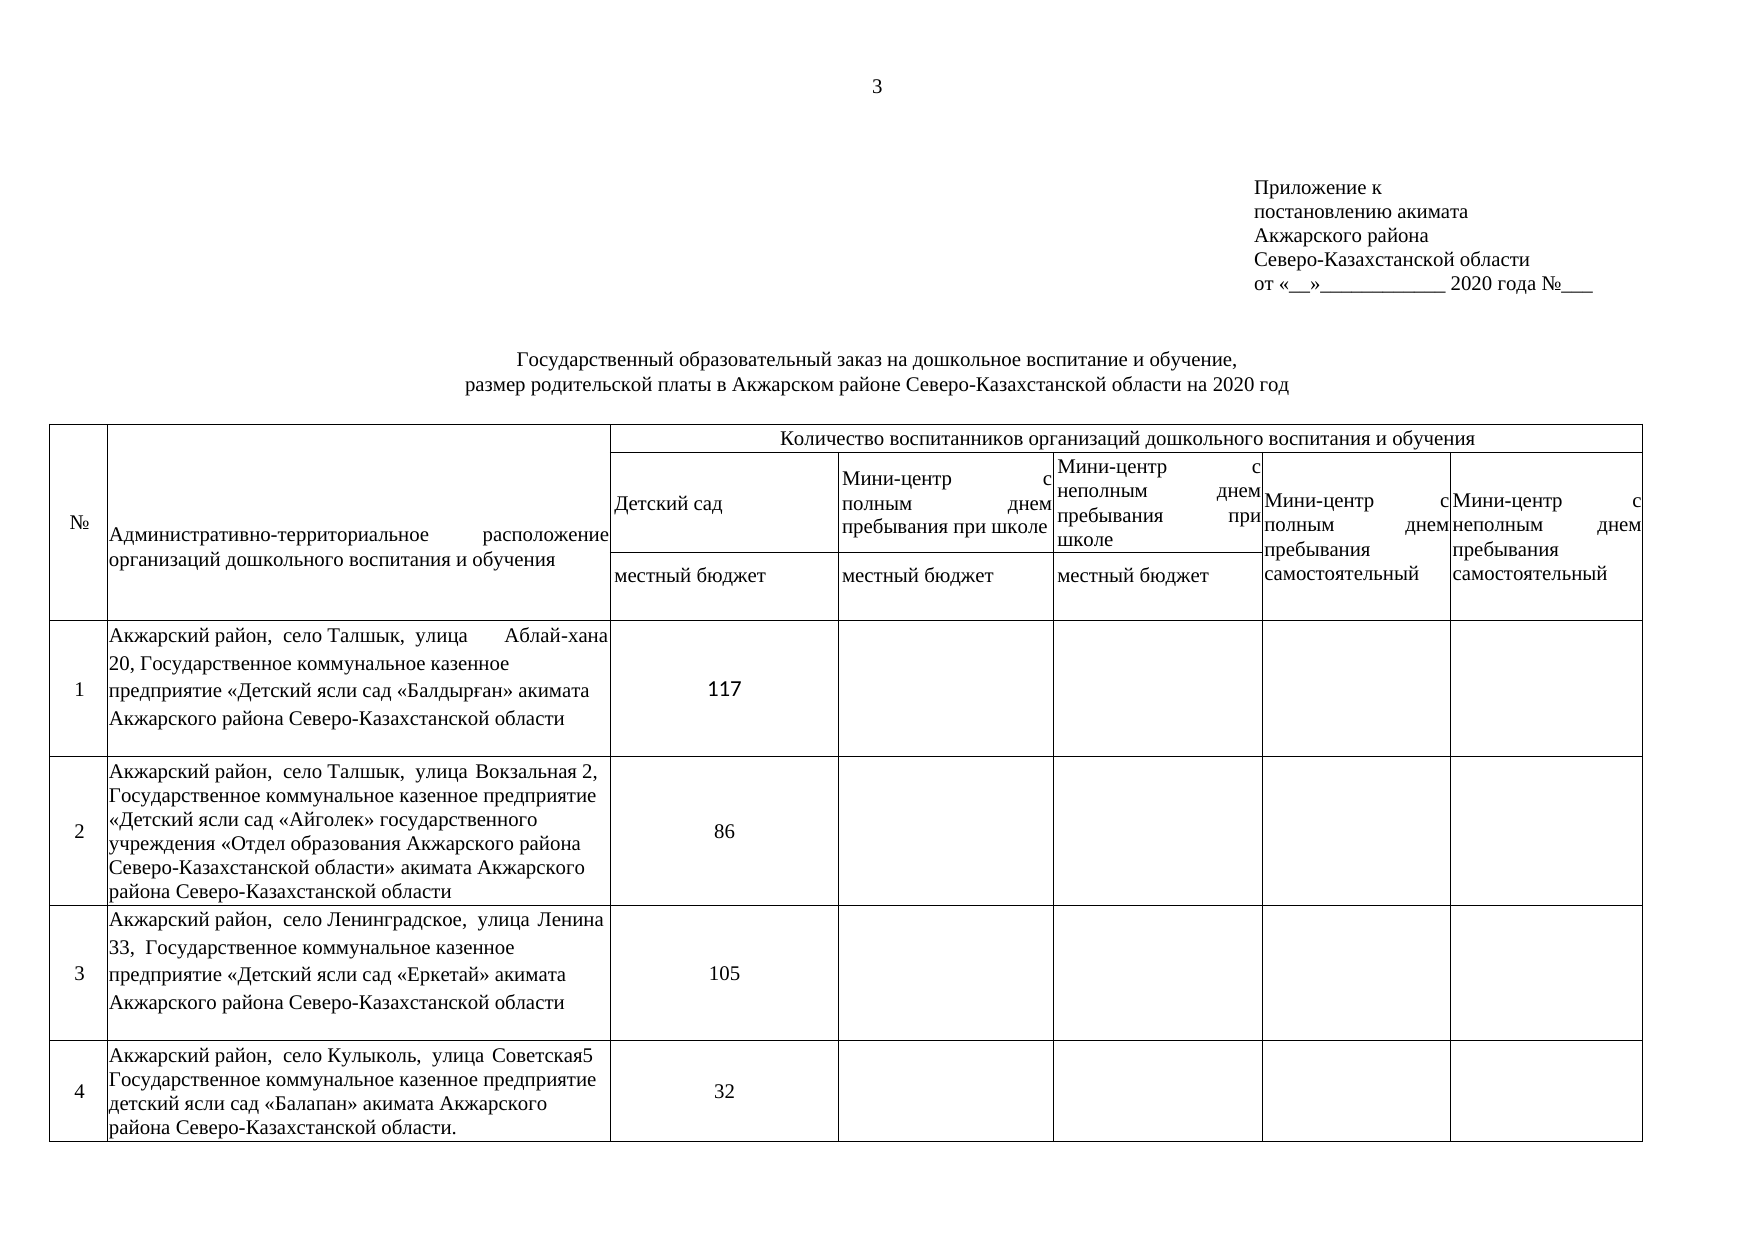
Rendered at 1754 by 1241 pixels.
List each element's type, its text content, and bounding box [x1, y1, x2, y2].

table_cell Детский сад [611, 453, 838, 552]
table_cell Акжарский район, село Ленинградское, улица Ленина 33, Государственное коммунальное казенное предприятие «Детский ясли сад «Еркетай» акимата Акжарского района Северо-Казахстанской области [108, 906, 610, 1040]
table_cell Акжарский район, село Кулыколь, улица Советская5 Государственное коммунальное казенное предприятие детский ясли сад «Балапан» акимата Акжарского района Северо-Казахстанской области. [108, 1041, 610, 1141]
table_cell 86 [611, 757, 838, 904]
table_cell [839, 906, 1053, 1040]
text Акжарского района [1254, 223, 1606, 247]
table_cell [839, 1041, 1053, 1141]
table_cell 3 [50, 906, 107, 1040]
text размер родительской платы в Акжарском районе Северо-Казахстанской области на 2020 год [148, 371, 1606, 396]
table_cell местный бюджет [1054, 553, 1262, 620]
table_cell [1451, 757, 1642, 904]
table_cell Мини-центр с полным днем пребывания самостоятельный [1263, 453, 1450, 620]
table_header № [50, 425, 107, 620]
table_cell [1451, 1041, 1642, 1141]
table_cell 1 [50, 621, 107, 756]
table_cell [1054, 621, 1262, 756]
table_cell 32 [611, 1041, 838, 1141]
table_cell местный бюджет [611, 553, 838, 620]
text от «__»____________ 2020 года №___ [1254, 271, 1606, 295]
table_cell Мини-центр с неполным днем пребывания при школе [1054, 453, 1262, 552]
table_cell [1263, 621, 1450, 756]
table_cell 117 [611, 621, 838, 756]
table_header Административно-территориальное расположение организаций дошкольного воспитания и обучения [108, 541, 610, 620]
table_cell [1263, 906, 1450, 1040]
table_cell Мини-центр с неполным днем пребывания самостоятельный [1451, 453, 1642, 620]
table_cell [1054, 1041, 1262, 1141]
table_cell [1263, 1041, 1450, 1141]
table_cell [1263, 757, 1450, 904]
table_header Количество воспитанников организаций дошкольного воспитания и обучения [611, 425, 1642, 452]
table_cell [1451, 906, 1642, 1040]
text Государственный образовательный заказ на дошкольное воспитание и обучение, [148, 347, 1606, 371]
text Приложение к [1254, 175, 1606, 199]
table_cell Акжарский район, село Талшык, улица Вокзальная 2, Государственное коммунальное казенное предприятие «Детский ясли сад «Айголек» государственного учреждения «Отдел образования Акжарского района Северо-Казахстанской области» акимата Акжарского района Северо-Казахстанской области [108, 757, 610, 904]
table_cell [839, 757, 1053, 904]
table_cell местный бюджет [839, 553, 1053, 620]
table_cell Акжарский район, село Талшык, улица Аблай-хана 20, Государственное коммунальное казенное предприятие «Детский ясли сад «Балдырған» акимата Акжарского района Северо-Казахстанской области [108, 621, 610, 756]
text постановлению акимата [1254, 199, 1606, 223]
table_cell 2 [50, 757, 107, 904]
table_cell [1451, 621, 1642, 756]
table_cell [1054, 906, 1262, 1040]
table_cell Мини-центр с полным днем пребывания при школе [839, 453, 1053, 552]
table_cell [1054, 757, 1262, 904]
table_cell 4 [50, 1041, 107, 1141]
table_cell 105 [611, 906, 838, 1040]
text Северо-Казахстанской области [1254, 247, 1606, 271]
table_cell [839, 621, 1053, 756]
